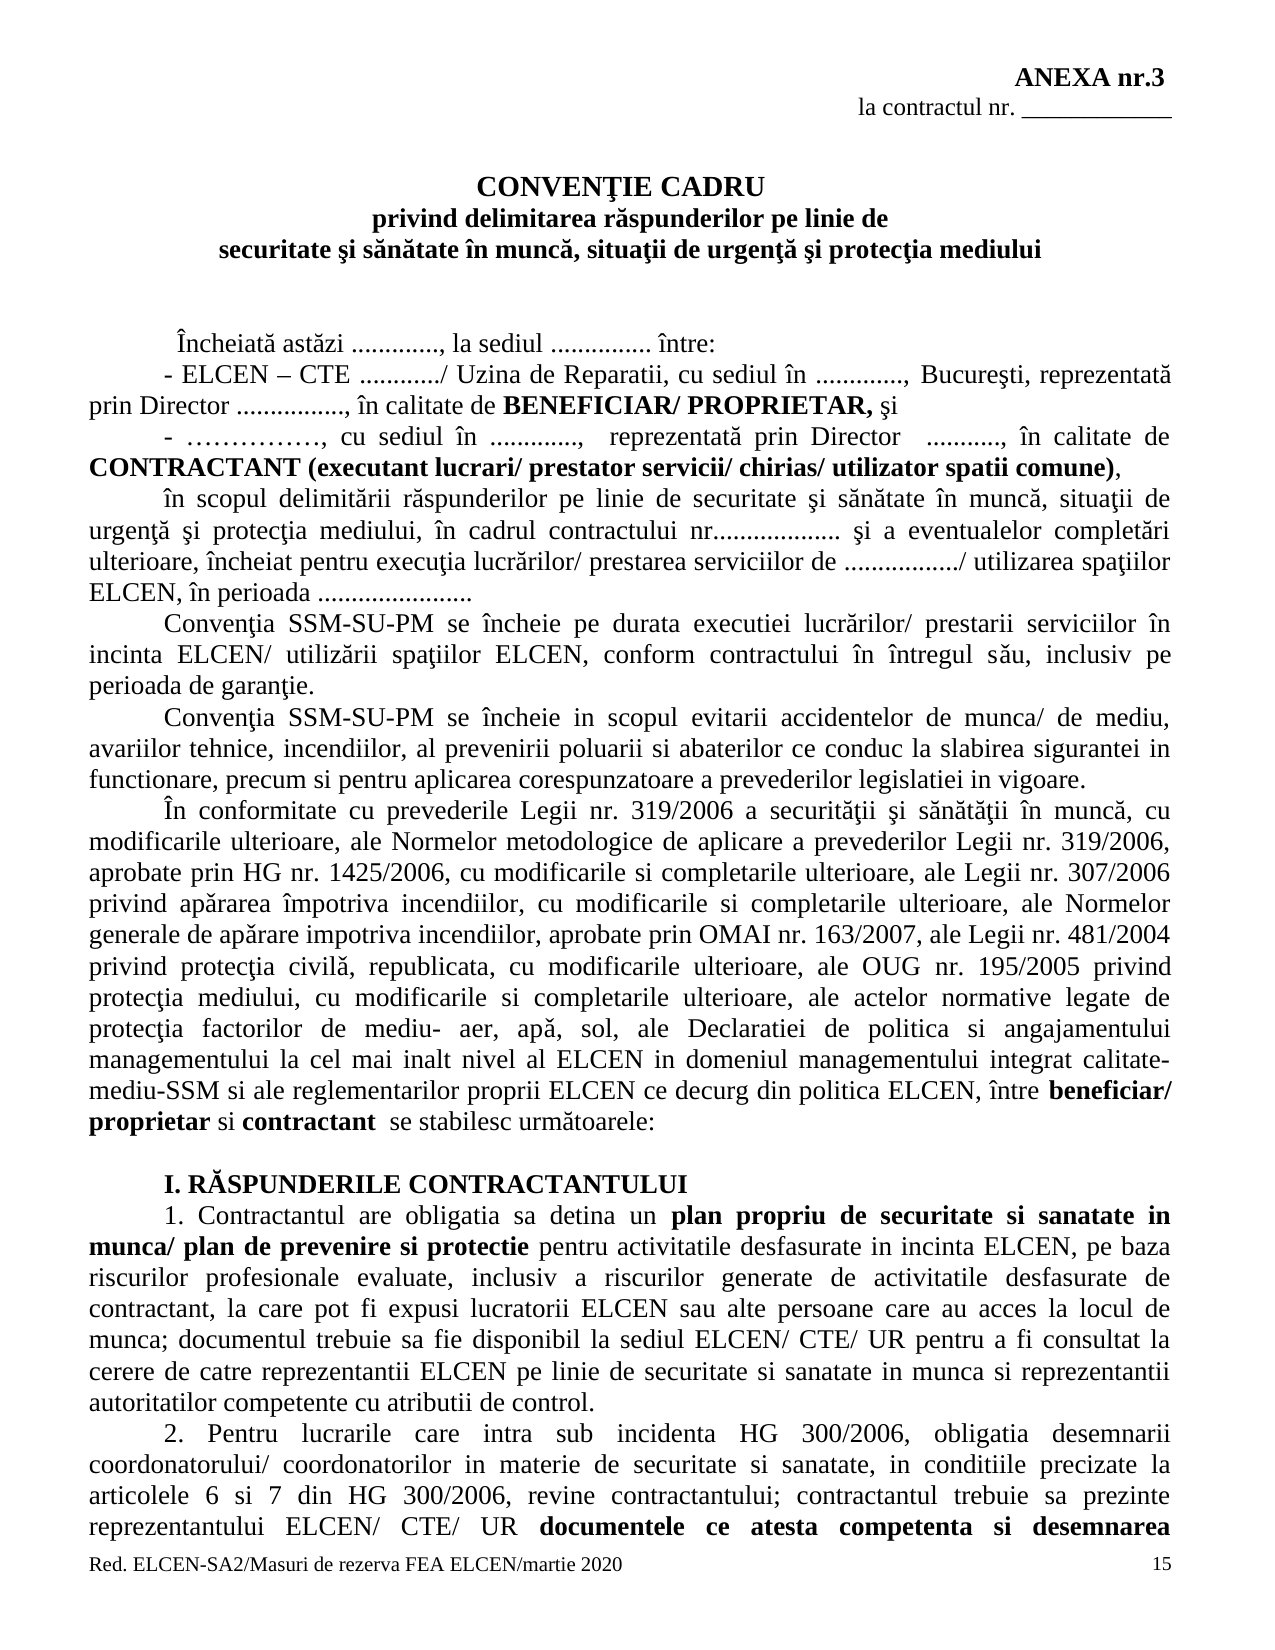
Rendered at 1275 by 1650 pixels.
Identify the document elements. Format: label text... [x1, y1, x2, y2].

text - ELCEN – CTE ............/ Uzina de Reparatii, cu sediul în ............., Bucureşti, reprezentată prin Director ................, în calitate de BENEFICIAR/ PROPRIETAR, şi [89, 358, 1172, 420]
text I. RĂSPUNDERILE CONTRACTANTULUI [89, 1168, 1172, 1199]
text în scopul delimitării răspunderilor pe linie de securitate şi sănătate în muncă, situaţii de urgenţă şi protecţia mediului, în cadrul contractului nr................... şi a eventualelor completări ulterioare, încheiat pentru execuţia lucrărilor/ prestarea serviciilor de ................./ utilizarea spaţiilor ELCEN, în perioada ....................... [89, 483, 1172, 607]
text - ……………, cu sediul în ............., reprezentată prin Director ..........., în calitate de CONTRACTANT (executant lucrari/ prestator servicii/ chirias/ utilizator spatii comune), [89, 420, 1172, 483]
text Convenţia SSM-SU-PM se încheie pe durata executiei lucrărilor/ prestarii serviciilor în incinta ELCEN/ utilizării spaţiilor ELCEN, conform contractului în întregul sǎu, inclusiv pe perioada de garanţie. [89, 607, 1172, 701]
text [89, 1417, 1172, 1542]
text Convenţia SSM-SU-PM se încheie in scopul evitarii accidentelor de munca/ de mediu, avariilor tehnice, incendiilor, al prevenirii poluarii si abaterilor ce conduc la slabirea sigurantei in functionare, precum si pentru aplicarea corespunzatoare a prevederilor legislatiei in vigoare. [89, 701, 1172, 794]
text privind delimitarea răspunderilor pe linie de [89, 202, 1172, 233]
text În conformitate cu prevederile Legii nr. 319/2006 a securităţii şi sănătăţii în muncă, cu modificarile ulterioare, ale Normelor metodologice de aplicare a prevederilor Legii nr. 319/2006, aprobate prin HG nr. 1425/2006, cu modificarile si completarile ulterioare, ale Legii nr. 307/2006 privind apǎrarea împotriva incendiilor, cu modificarile si completarile ulterioare, ale Normelor generale de apǎrare impotriva incendiilor, aprobate prin OMAI nr. 163/2007, ale Legii nr. 481/2004 privind protecţia civilǎ, republicata, cu modificarile ulterioare, ale OUG nr. 195/2005 privind protecţia mediului, cu modificarile si completarile ulterioare, ale actelor normative legate de protecţia factorilor de mediu- aer, apǎ, sol, ale Declaratiei de politica si angajamentului managementului la cel mai inalt nivel al ELCEN in domeniul managementului integrat calitate-mediu-SSM si ale reglementarilor proprii ELCEN ce decurg din politica ELCEN, între beneficiar/ proprietar si contractant se stabilesc următoarele: [89, 794, 1172, 1137]
text la contractul nr. ____________ [89, 92, 1172, 121]
text Încheiată astăzi ............., la sediul ............... între: [89, 327, 1172, 358]
text ANEXA nr.3 [89, 61, 1172, 92]
text 1. Contractantul are obligatia sa detina un plan propriu de securitate si sanatate in munca/ plan de prevenire si protectie pentru activitatile desfasurate in incinta ELCEN, pe baza riscurilor profesionale evaluate, inclusiv a riscurilor generate de activitatile desfasurate de contractant, la care pot fi expusi lucratorii ELCEN sau alte persoane care au acces la locul de munca; documentul trebuie sa fie disponibil la sediul ELCEN/ CTE/ UR pentru a fi consultat la cerere de catre reprezentantii ELCEN pe linie de securitate si sanatate in munca si reprezentantii autoritatilor competente cu atributii de control. [89, 1199, 1172, 1417]
subtitle CONVENŢIE CADRU [389, 169, 1172, 202]
text securitate şi sănătate în muncă, situaţii de urgenţă şi protecţia mediului [89, 233, 1172, 264]
